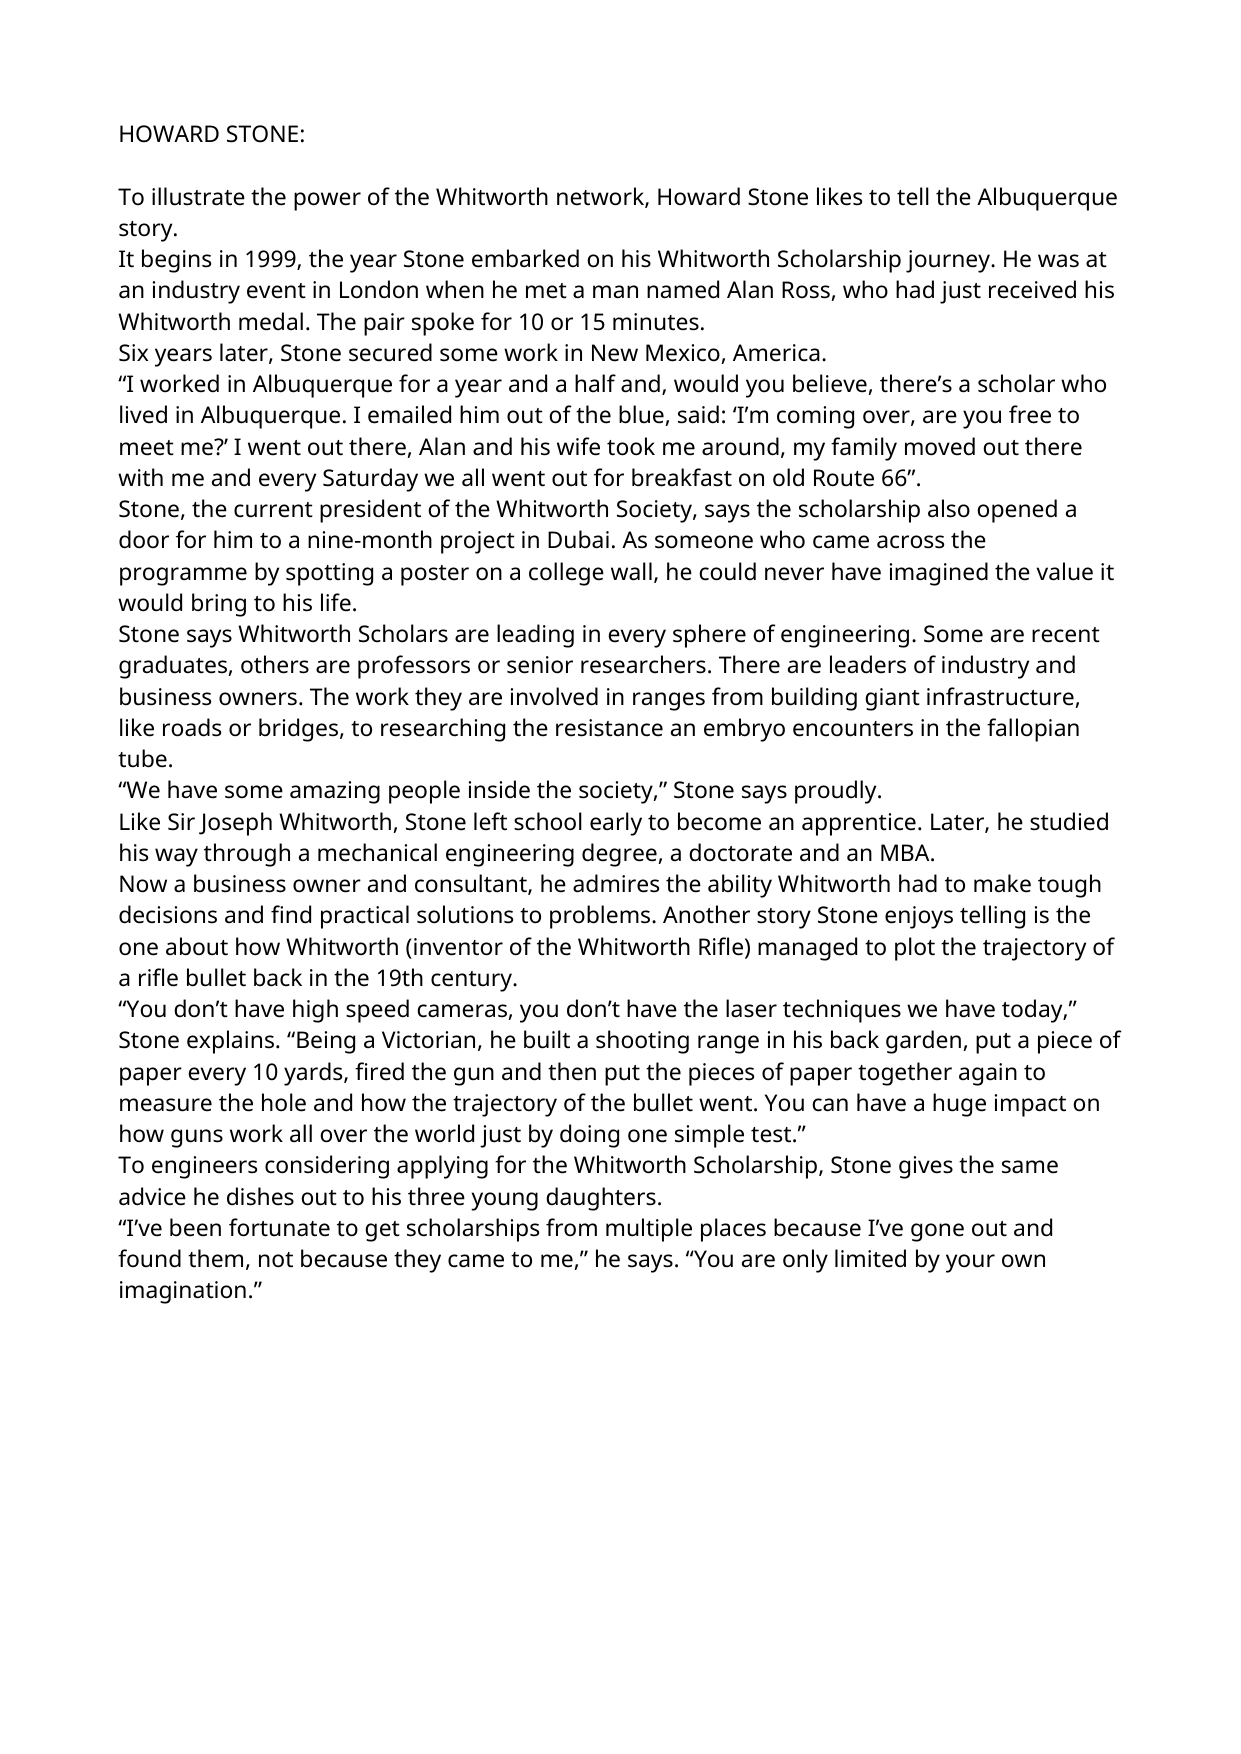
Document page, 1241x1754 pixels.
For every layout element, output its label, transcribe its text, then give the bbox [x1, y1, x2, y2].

text To illustrate the power of the Whitworth network, Howard Stone likes to tell the Albuquerque story. [118, 181, 1122, 243]
text Now a business owner and consultant, he admires the ability Whitworth had to make tough decisions and find practical solutions to problems. Another story Stone enjoys telling is the one about how Whitworth (inventor of the Whitworth Rifle) managed to plot the trajectory of a rifle bullet back in the 19th century. [118, 868, 1122, 993]
text “You don’t have high speed cameras, you don’t have the laser techniques we have today,” Stone explains. “Being a Victorian, he built a shooting range in his back garden, put a piece of paper every 10 yards, fired the gun and then put the pieces of paper together again to measure the hole and how the trajectory of the bullet went. You can have a huge impact on how guns work all over the world just by doing one simple test.” [118, 993, 1122, 1149]
text HOWARD STONE: [118, 118, 1122, 149]
text “We have some amazing people inside the society,” Stone says proudly. [118, 774, 1122, 806]
text It begins in 1999, the year Stone embarked on his Whitworth Scholarship journey. He was at an industry event in London when he met a man named Alan Ross, who had just received his Whitworth medal. The pair spoke for 10 or 15 minutes. [118, 243, 1122, 337]
text To engineers considering applying for the Whitworth Scholarship, Stone gives the same advice he dishes out to his three young daughters. [118, 1149, 1122, 1212]
text Stone, the current president of the Whitworth Society, says the scholarship also opened a door for him to a nine-month project in Dubai. As someone who came across the programme by spotting a poster on a college wall, he could never have imagined the value it would bring to his life. [118, 493, 1122, 618]
text “I’ve been fortunate to get scholarships from multiple places because I’ve gone out and found them, not because they came to me,” he says. “You are only limited by your own imagination.” [118, 1212, 1122, 1306]
text Stone says Whitworth Scholars are leading in every sphere of engineering. Some are recent graduates, others are professors or senior researchers. There are leaders of industry and business owners. The work they are involved in ranges from building giant infrastructure, like roads or bridges, to researching the resistance an embryo encounters in the fallopian tube. [118, 618, 1122, 774]
text “I worked in Albuquerque for a year and a half and, would you believe, there’s a scholar who lived in Albuquerque. I emailed him out of the blue, said: ‘I’m coming over, are you free to meet me?’ I went out there, Alan and his wife took me around, my family moved out there with me and every Saturday we all went out for breakfast on old Route 66”. [118, 368, 1122, 493]
text Six years later, Stone secured some work in New Mexico, America. [118, 337, 1122, 368]
text Like Sir Joseph Whitworth, Stone left school early to become an apprentice. Later, he studied his way through a mechanical engineering degree, a doctorate and an MBA. [118, 806, 1122, 868]
